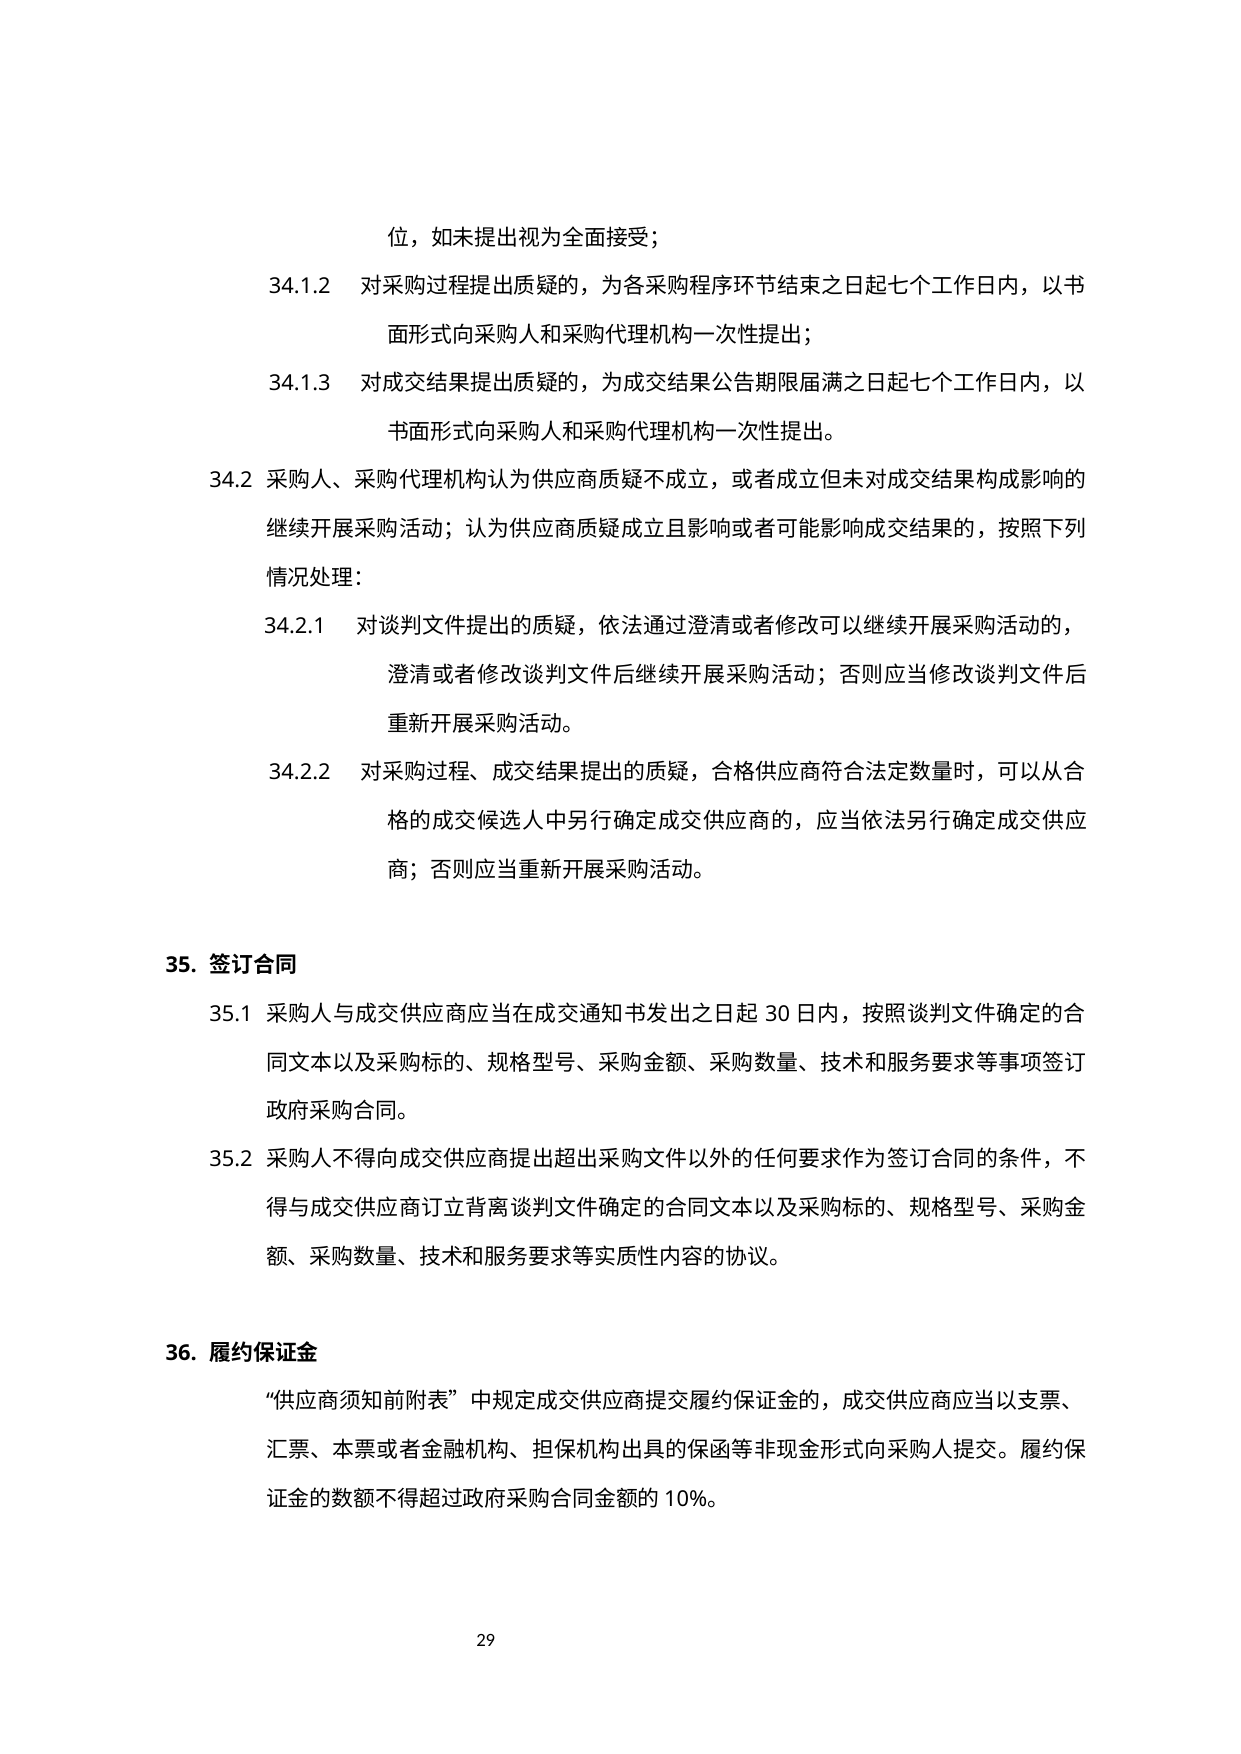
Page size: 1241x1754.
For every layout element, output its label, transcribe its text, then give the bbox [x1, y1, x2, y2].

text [266, 1383, 1087, 1513]
list 履约保证金 [165, 1334, 1087, 1367]
list 签订合同 [165, 947, 1087, 979]
text 34.2.1 对谈判文件提出的质疑，依法通过澄清或者修改可以继续开展采购活动的，澄清或者修改谈判文件后继续开展采购活动；否则应当修改谈判文件后重新开展采购活动。 [264, 608, 1087, 738]
list 采购人与成交供应商应当在成交通知书发出之日起30日内，按照谈判文件确定的合同文本以及采购标的、规格型号、采购金额、采购数量、技术和服务要求等事项签订政府采购合同。 [209, 995, 1087, 1125]
text 34.1.3 对成交结果提出质疑的，为成交结果公告期限届满之日起七个工作日内，以书面形式向采购人和采购代理机构一次性提出。 [269, 365, 1087, 446]
list 采购人不得向成交供应商提出超出采购文件以外的任何要求作为签订合同的条件，不得与成交供应商订立背离谈判文件确定的合同文本以及采购标的、规格型号、采购金额、采购数量、技术和服务要求等实质性内容的协议。 [209, 1141, 1087, 1271]
text 34.1.2 对采购过程提出质疑的，为各采购程序环节结束之日起七个工作日内，以书面形式向采购人和采购代理机构一次性提出； [269, 268, 1087, 349]
text 34.2.2 对采购过程、成交结果提出的质疑，合格供应商符合法定数量时，可以从合格的成交候选人中另行确定成交供应商的，应当依法另行确定成交供应商；否则应当重新开展采购活动。 [269, 754, 1087, 884]
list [269, 219, 1087, 252]
list 采购人、采购代理机构认为供应商质疑不成立，或者成立但未对成交结果构成影响的，继续开展采购活动；认为供应商质疑成立且影响或者可能影响成交结果的，按照下列情况处理： [209, 462, 1087, 592]
